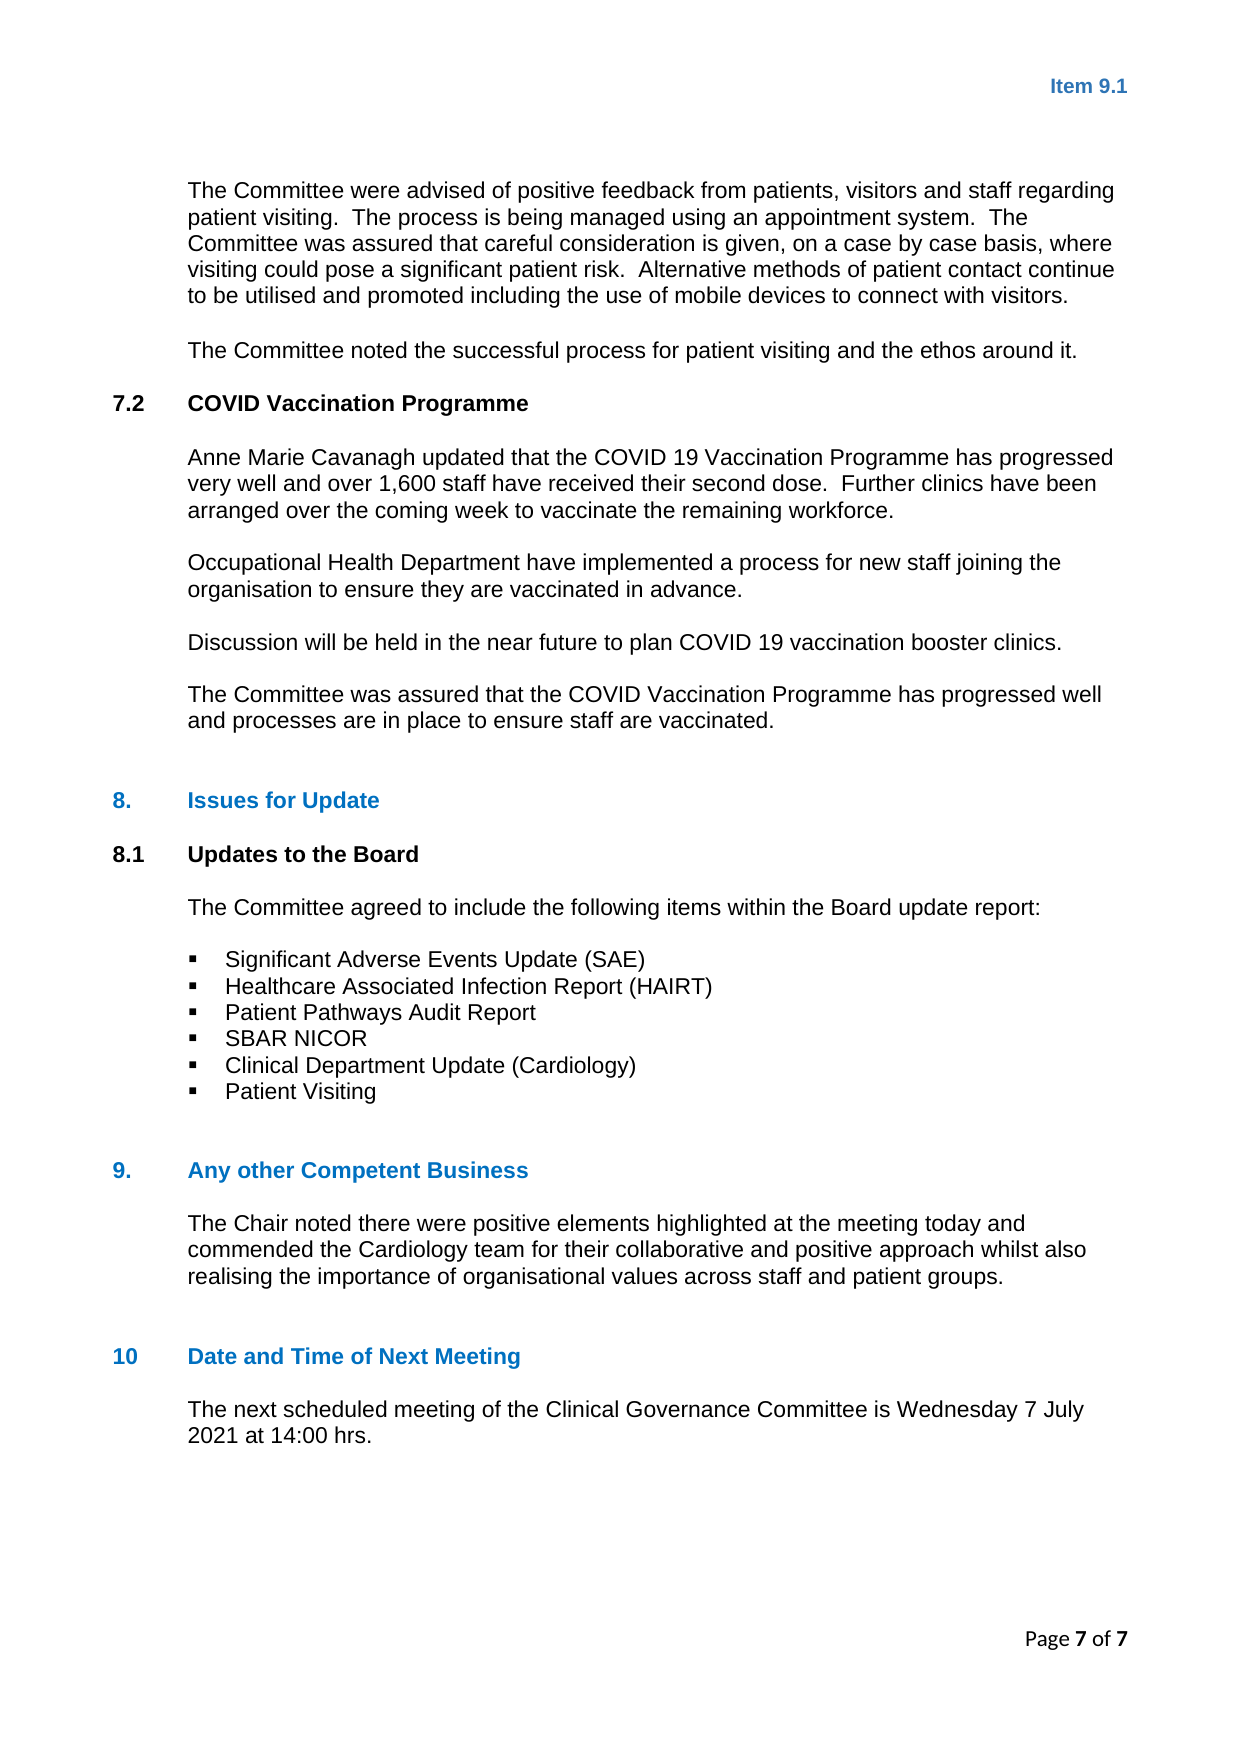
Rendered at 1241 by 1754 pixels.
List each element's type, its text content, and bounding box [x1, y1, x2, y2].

text The Committee agreed to include the following items within the Board update report: [112, 894, 1128, 920]
text The Chair noted there were positive elements highlighted at the meeting today and commended the Cardiology team for their collaborative and positive approach whilst also realising the importance of organisational values across staff and patient groups. [187, 1210, 1128, 1289]
list Healthcare Associated Infection Report (HAIRT) [187, 973, 1128, 999]
text 9. Any other Competent Business [112, 1157, 1128, 1183]
list Patient Pathways Audit Report [187, 999, 1128, 1025]
text The next scheduled meeting of the Clinical Governance Committee is Wednesday 7 July 2021 at 14:00 hrs. [187, 1396, 1128, 1449]
list Clinical Department Update (Cardiology) [187, 1052, 1128, 1078]
list Significant Adverse Events Update (SAE) [187, 946, 1128, 973]
text Anne Marie Cavanagh updated that the COVID 19 Vaccination Programme has progressed very well and over 1,600 staff have received their second dose. Further clinics have been arranged over the coming week to vaccinate the remaining workforce. [187, 444, 1128, 523]
text Occupational Health Department have implemented a process for new staff joining the organisation to ensure they are vaccinated in advance. [187, 549, 1128, 602]
text The Committee noted the successful process for patient visiting and the ethos around it. [187, 337, 1128, 363]
list SBAR NICOR [187, 1025, 1128, 1052]
text 8.1 Updates to the Board [112, 841, 1128, 867]
text 8. Issues for Update [112, 787, 1128, 841]
text The Committee was assured that the COVID Vaccination Programme has progressed well and processes are in place to ensure staff are vaccinated. [187, 681, 1128, 734]
list Patient Visiting [187, 1078, 1128, 1104]
text Discussion will be held in the near future to plan COVID 19 vaccination booster clinics. [112, 628, 1128, 655]
text 7.2 COVID Vaccination Programme [112, 389, 1128, 444]
text 10 Date and Time of Next Meeting [112, 1343, 1128, 1370]
list The Committee were advised of positive feedback from patients, visitors and staff regarding patient visiting. The process is being managed using an appointment system. The Committee was assured that careful consideration is given, on a case by case basis, where visiting could pose a significant patient risk. Alternative methods of patient contact continue to be utilised and promoted including the use of mobile devices to connect with visitors. [187, 177, 1128, 309]
